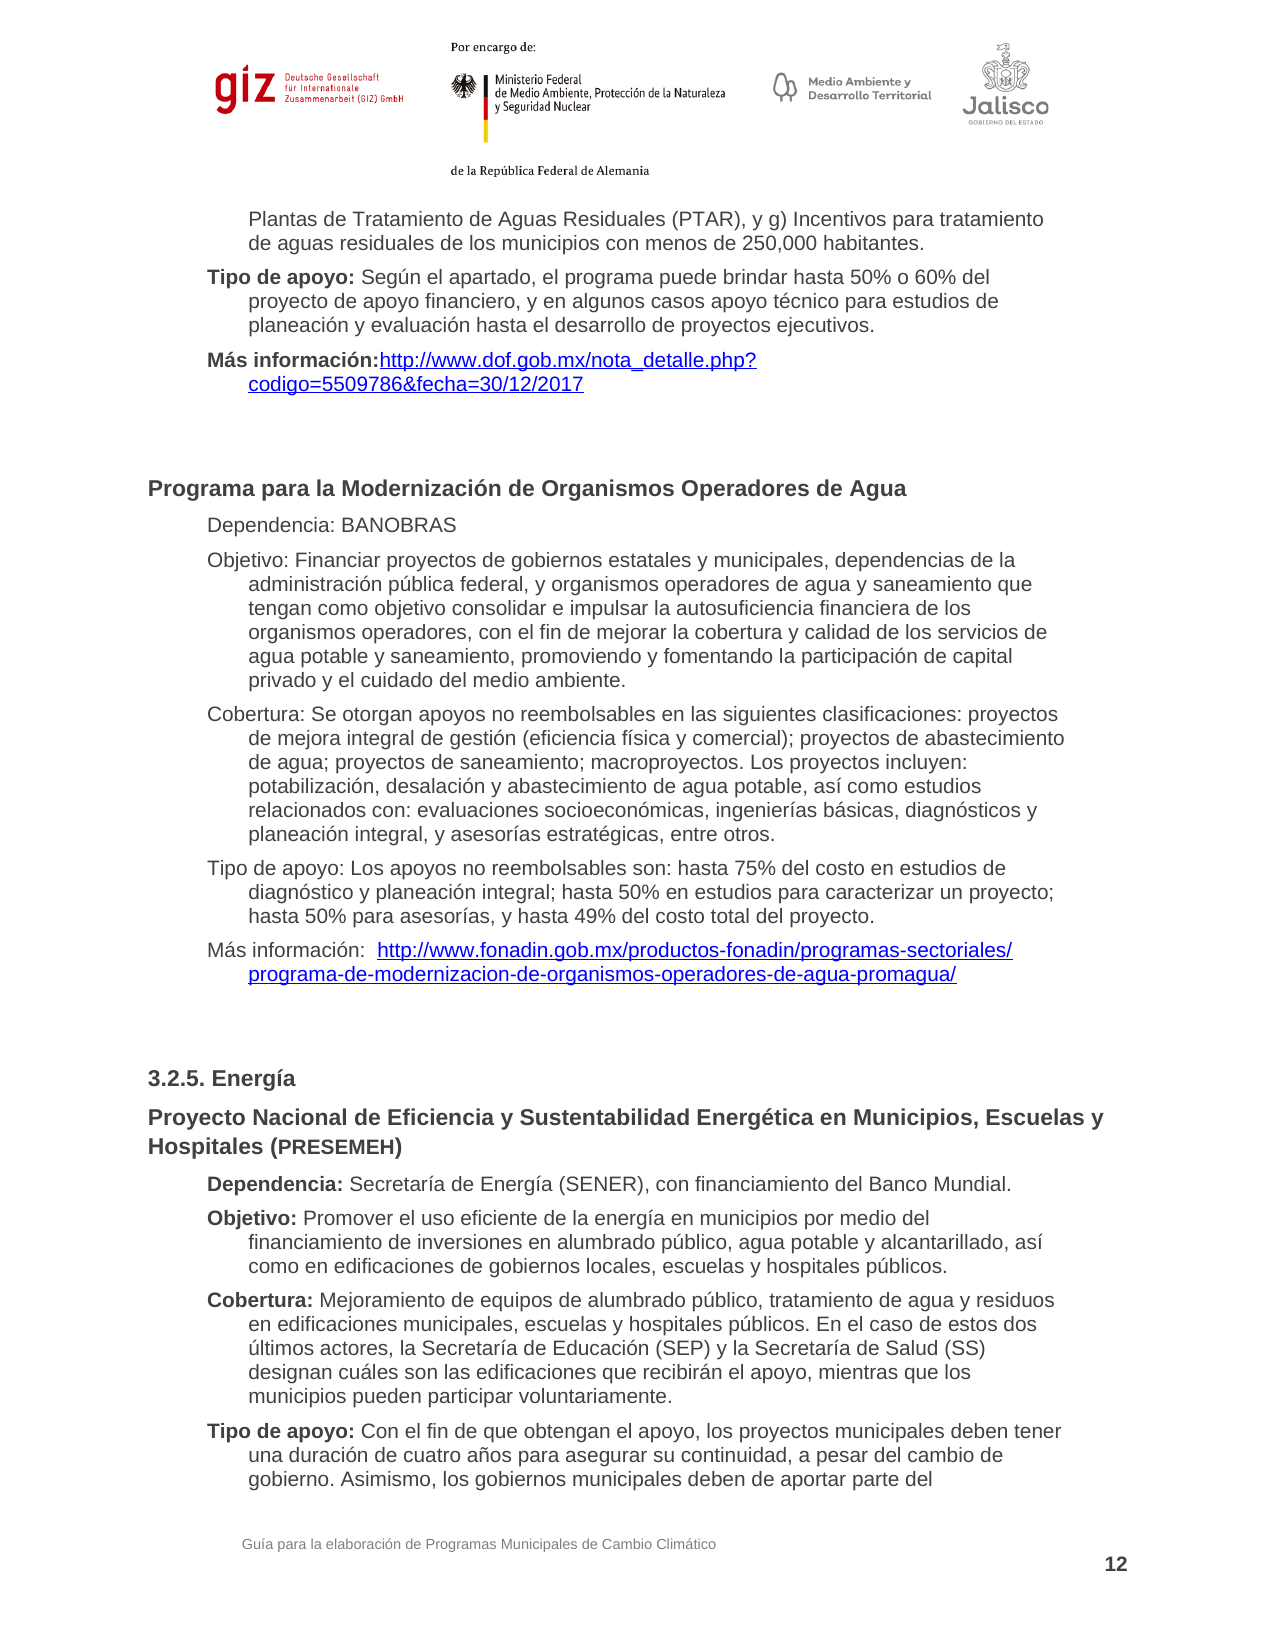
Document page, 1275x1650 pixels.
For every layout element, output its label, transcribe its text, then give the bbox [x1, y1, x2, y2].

text Cobertura: Se otorgan apoyos no reembolsables en las siguientes clasificaciones: proyectos de mejora integral de gestión (eficiencia física y comercial); proyectos de abastecimiento de agua; proyectos de saneamiento; macroproyectos. Los proyectos incluyen: potabilización, desalación y abastecimiento de agua potable, así como estudios relacionados con: evaluaciones socioeconómicas, ingenierías básicas, diagnósticos y planeación integral, y asesorías estratégicas, entre otros. [207, 702, 1068, 846]
text Dependencia: Secretaría de Energía (SENER), con financiamiento del Banco Mundial. [207, 1172, 1068, 1196]
text Cobertura: Mejoramiento de equipos de alumbrado público, tratamiento de agua y residuos en edificaciones municipales, escuelas y hospitales públicos. En el caso de estos dos últimos actores, la Secretaría de Educación (SEP) y la Secretaría de Salud (SS) designan cuáles son las edificaciones que recibirán el apoyo, mientras que los municipios pueden participar voluntariamente. [207, 1288, 1068, 1408]
text Tipo de apoyo: Según el apartado, el programa puede brindar hasta 50% o 60% del proyecto de apoyo financiero, y en algunos casos apoyo técnico para estudios de planeación y evaluación hasta el desarrollo de proyectos ejecutivos. [207, 265, 1068, 337]
text 3.2.5. Energía [148, 1065, 1127, 1092]
text Programa para la Modernización de Organismos Operadores de Agua [148, 474, 1127, 501]
text Proyecto Nacional de Eficiencia y Sustentabilidad Energética en Municipios, Escuelas y Hospitales (PRESEMEH) [148, 1104, 1127, 1159]
text Más información: http://www.fonadin.gob.mx/productos-fonadin/programas-sectoriales/programa-de-modernizacion-de-organismos-operadores-de-agua-promagua/ [207, 938, 1068, 986]
text Objetivo: Promover el uso eficiente de la energía en municipios por medio del financiamiento de inversiones en alumbrado público, agua potable y alcantarillado, así como en edificaciones de gobiernos locales, escuelas y hospitales públicos. [207, 1206, 1068, 1278]
text Dependencia: BANOBRAS [207, 513, 1068, 537]
text Objetivo: Financiar proyectos de gobiernos estatales y municipales, dependencias de la administración pública federal, y organismos operadores de agua y saneamiento que tengan como objetivo consolidar e impulsar la autosuficiencia financiera de los organismos operadores, con el fin de mejorar la cobertura y calidad de los servicios de agua potable y saneamiento, promoviendo y fomentando la participación de capital privado y el cuidado del medio ambiente. [207, 548, 1068, 691]
picture [215, 42, 1049, 177]
text Más información:http://www.dof.gob.mx/nota_detalle.php?codigo=5509786&fecha=30/12/2017 [207, 347, 1068, 395]
text Tipo de apoyo: Los apoyos no reembolsables son: hasta 75% del costo en estudios de diagnóstico y planeación integral; hasta 50% en estudios para caracterizar un proyecto; hasta 50% para asesorías, y hasta 49% del costo total del proyecto. [207, 856, 1068, 928]
